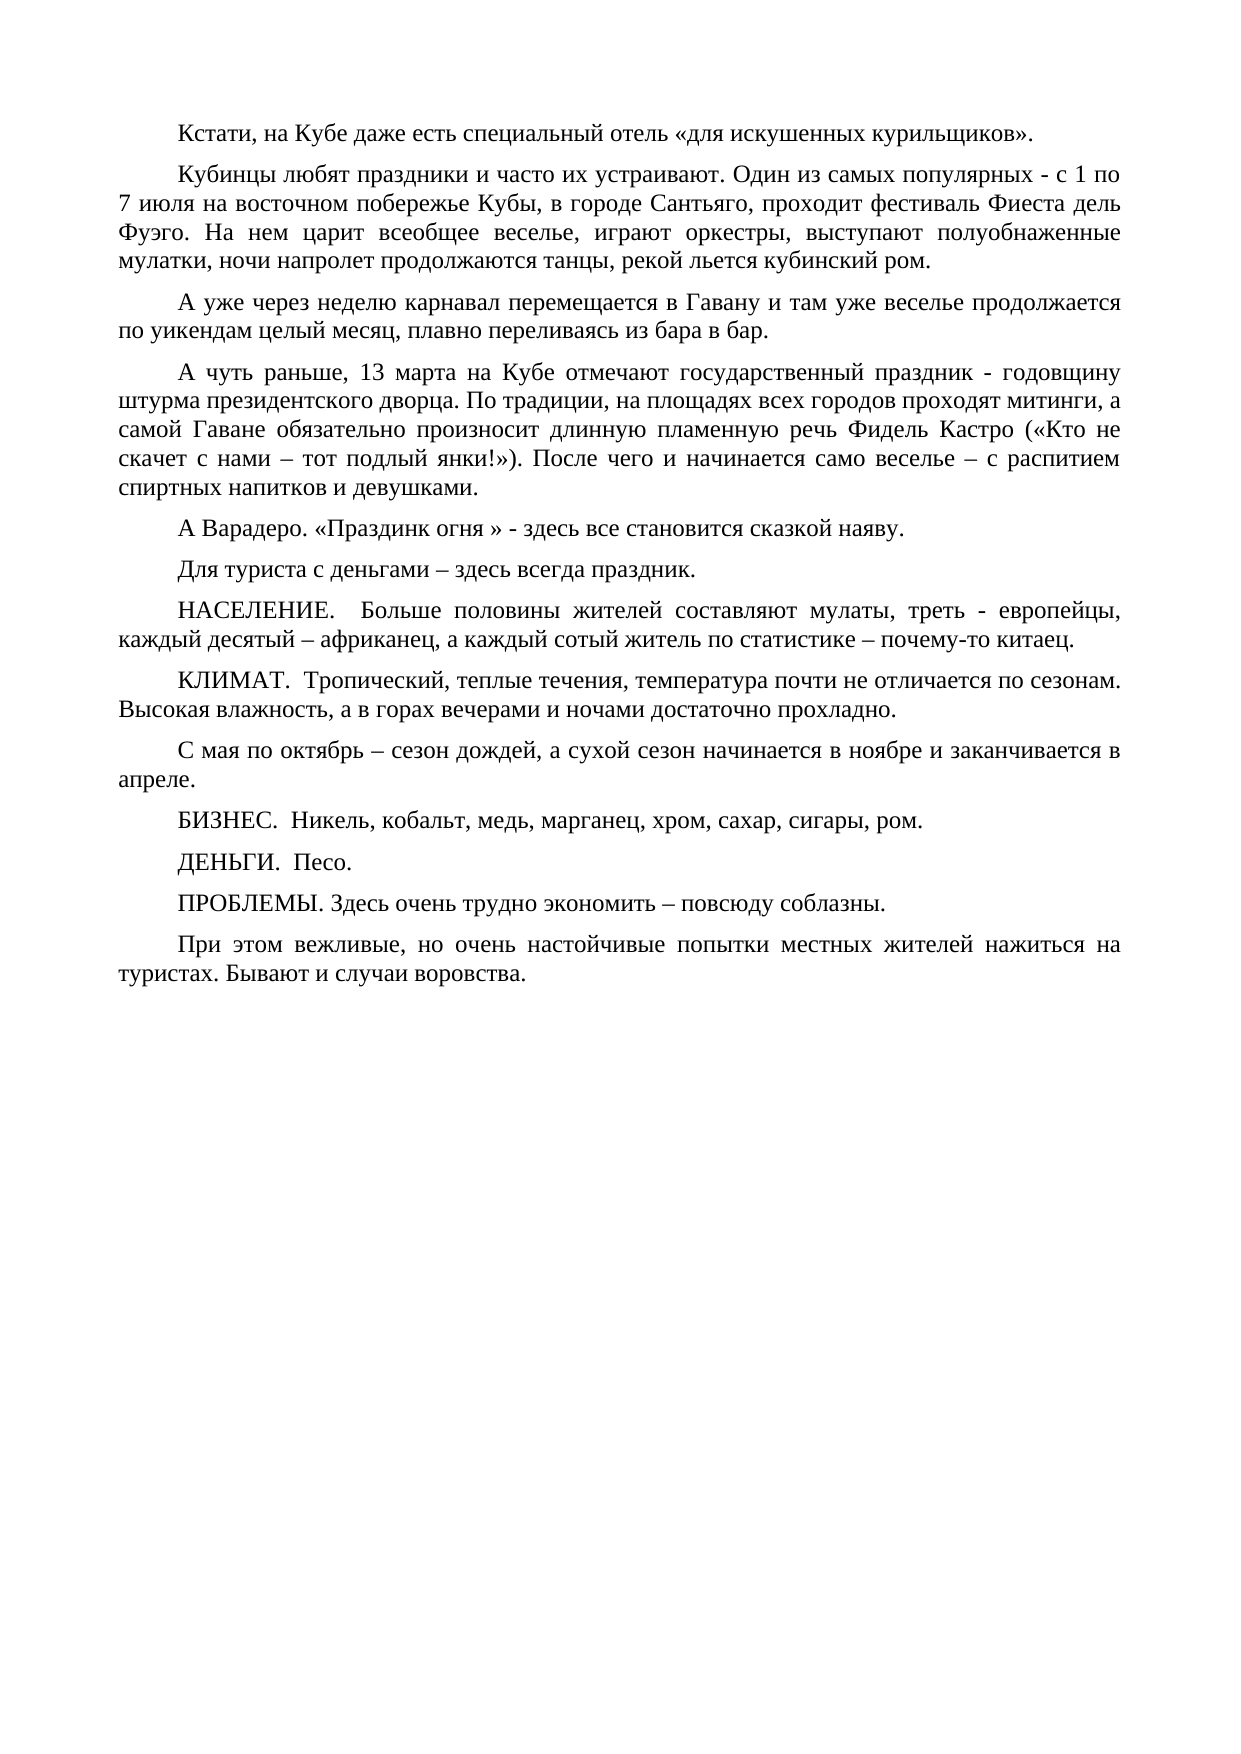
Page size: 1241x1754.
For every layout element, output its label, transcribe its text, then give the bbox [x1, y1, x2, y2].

text ПРОБЛЕМЫ. Здесь очень трудно экономить – повсюду соблазны. [118, 888, 1122, 917]
text Кубинцы любят праздники и часто их устраивают. Один из самых популярных - с 1 по 7 июля на восточном побережье Кубы, в городе Сантьяго, проходит фестиваль Фиеста дель Фуэго. На нем царит всеобщее веселье, играют оркестры, выступают полуобнаженные мулатки, ночи напролет продолжаются танцы, рекой льется кубинский ром. [118, 159, 1122, 274]
text А чуть раньше, 13 марта на Кубе отмечают государственный праздник - годовщину штурма президентского дворца. По традиции, на площадях всех городов проходят митинги, а самой Гаване обязательно произносит длинную пламенную речь Фидель Кастро («Кто не скачет с нами – тот подлый янки!»). После чего и начинается само веселье – с распитием спиртных напитков и девушками. [118, 357, 1122, 501]
text С мая по октябрь – сезон дождей, а сухой сезон начинается в ноябре и заканчивается в апреле. [118, 736, 1122, 793]
text БИЗНЕС. Никель, кобальт, медь, марганец, хром, сахар, сигары, ром. [118, 806, 1122, 834]
text ДЕНЬГИ. Песо. [118, 847, 1122, 876]
text КЛИМАТ. Тропический, теплые течения, температура почти не отличается по сезонам. Высокая влажность, а в горах вечерами и ночами достаточно прохладно. [118, 666, 1122, 723]
text Кстати, на Кубе даже есть специальный отель «для искушенных курильщиков». [118, 118, 1122, 147]
text Для туриста с деньгами – здесь всегда праздник. [118, 554, 1122, 583]
text А уже через неделю карнавал перемещается в Гавану и там уже веселье продолжается по уикендам целый месяц, плавно переливаясь из бара в бар. [118, 287, 1122, 344]
text НАСЕЛЕНИЕ. Больше половины жителей составляют мулаты, треть - европейцы, каждый десятый – африканец, а каждый сотый житель по статистике – почему-то китаец. [118, 596, 1122, 653]
text А Варадеро. «Праздинк огня » - здесь все становится сказкой наяву. [118, 513, 1122, 542]
text При этом вежливые, но очень настойчивые попытки местных жителей нажиться на туристах. Бывают и случаи воровства. [118, 929, 1122, 987]
